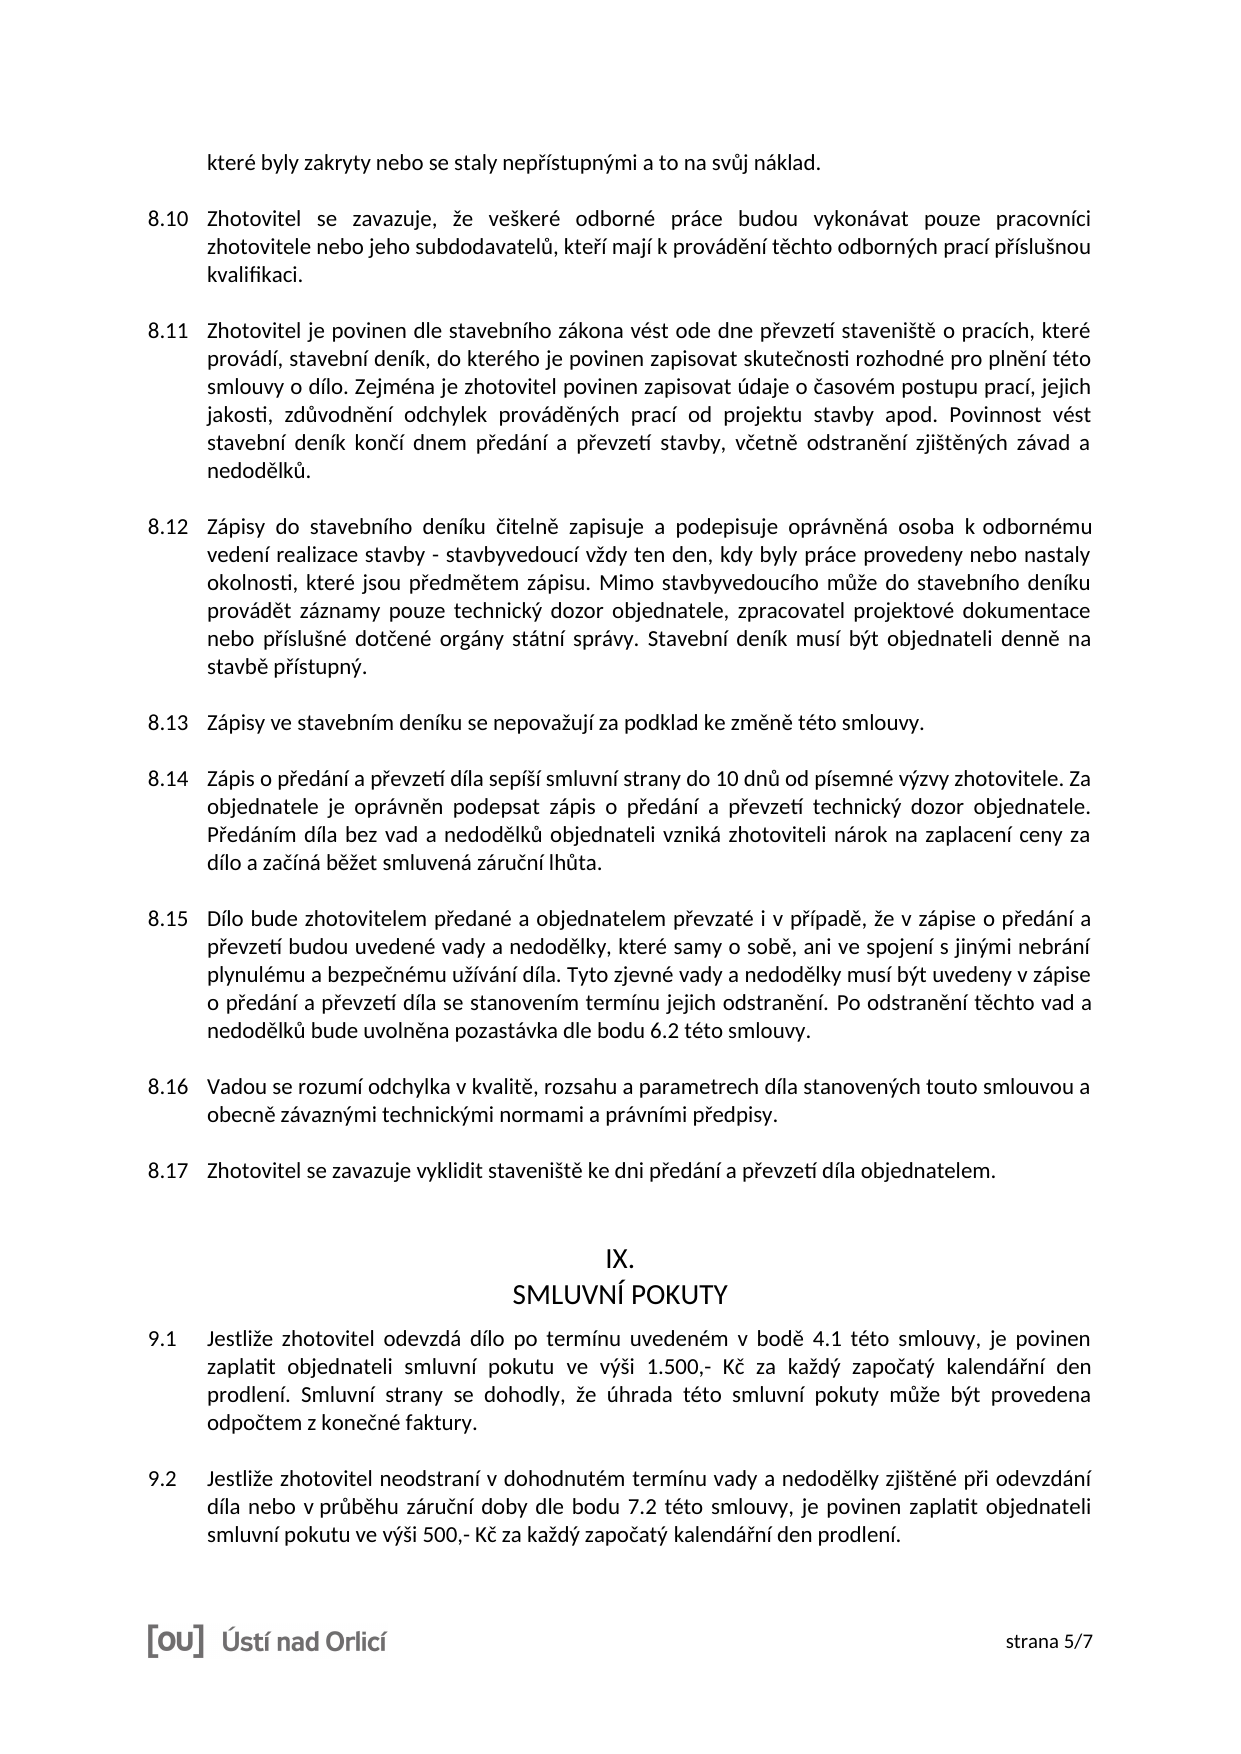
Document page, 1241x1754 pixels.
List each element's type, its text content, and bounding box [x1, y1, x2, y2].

text 8.14 Zápis o předání a převzetí díla sepíší smluvní strany do 10 dnů od písemné výzvy zhotovitele. Za objednatele je oprávněn podepsat zápis o předání a převzetí technický dozor objednatele. Předáním díla bez vad a nedodělků objednateli vzniká zhotoviteli nárok na zaplacení ceny za dílo a začíná běžet smluvená záruční lhůta. [148, 764, 1092, 876]
text 8.10 Zhotovitel se zavazuje, že veškeré odborné práce budou vykonávat pouze pracovníci zhotovitele nebo jeho subdodavatelů, kteří mají k provádění těchto odborných prací příslušnou kvalifikaci. [148, 204, 1092, 288]
text 8.12 Zápisy do stavebního deníku čitelně zapisuje a podepisuje oprávněná osoba k odbornému vedení realizace stavby - stavbyvedoucí vždy ten den, kdy byly práce provedeny nebo nastaly okolnosti, které jsou předmětem zápisu. Mimo stavbyvedoucího může do stavebního deníku provádět záznamy pouze technický dozor objednatele, zpracovatel projektové dokumentace nebo příslušné dotčené orgány státní správy. Stavební deník musí být objednateli denně na stavbě přístupný. [148, 512, 1092, 680]
picture [147, 1623, 388, 1659]
text 9.1 Jestliže zhotovitel odevzdá dílo po termínu uvedeném v bodě 4.1 této smlouvy, je povinen zaplatit objednateli smluvní pokutu ve výši 1.500,- Kč za každý započatý kalendářní den prodlení. Smluvní strany se dohodly, že úhrada této smluvní pokuty může být provedena odpočtem z konečné faktury. [148, 1324, 1092, 1436]
text 8.17 Zhotovitel se zavazuje vyklidit staveniště ke dni předání a převzetí díla objednatelem. [148, 1156, 1092, 1184]
text 8.16 Vadou se rozumí odchylka v kvalitě, rozsahu a parametrech díla stanovených touto smlouvou a obecně závaznými technickými normami a právními předpisy. [148, 1072, 1092, 1128]
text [148, 148, 1092, 176]
text smluvní pokuty [148, 1276, 1092, 1312]
text 8.15 Dílo bude zhotovitelem předané a objednatelem převzaté i v případě, že v zápise o předání a převzetí budou uvedené vady a nedodělky, které samy o sobě, ani ve spojení s jinými nebrání plynulému a bezpečnému užívání díla. Tyto zjevné vady a nedodělky musí být uvedeny v zápise o předání a převzetí díla se stanovením termínu jejich odstranění. Po odstranění těchto vad a nedodělků bude uvolněna pozastávka dle bodu 6.2 této smlouvy. [148, 904, 1092, 1044]
text 9.2 Jestliže zhotovitel neodstraní v dohodnutém termínu vady a nedodělky zjištěné při odevzdání díla nebo v průběhu záruční doby dle bodu 7.2 této smlouvy, je povinen zaplatit objednateli smluvní pokutu ve výši 500,- Kč za každý započatý kalendářní den prodlení. [148, 1464, 1092, 1548]
text 8.13 Zápisy ve stavebním deníku se nepovažují za podklad ke změně této smlouvy. [148, 708, 1092, 736]
text 8.11 Zhotovitel je povinen dle stavebního zákona vést ode dne převzetí staveniště o pracích, které provádí, stavební deník, do kterého je povinen zapisovat skutečnosti rozhodné pro plnění této smlouvy o dílo. Zejména je zhotovitel povinen zapisovat údaje o časovém postupu prací, jejich jakosti, zdůvodnění odchylek prováděných prací od projektu stavby apod. Povinnost vést stavební deník končí dnem předání a převzetí stavby, včetně odstranění zjištěných závad a nedodělků. [148, 316, 1092, 484]
text IX. [148, 1241, 1092, 1276]
